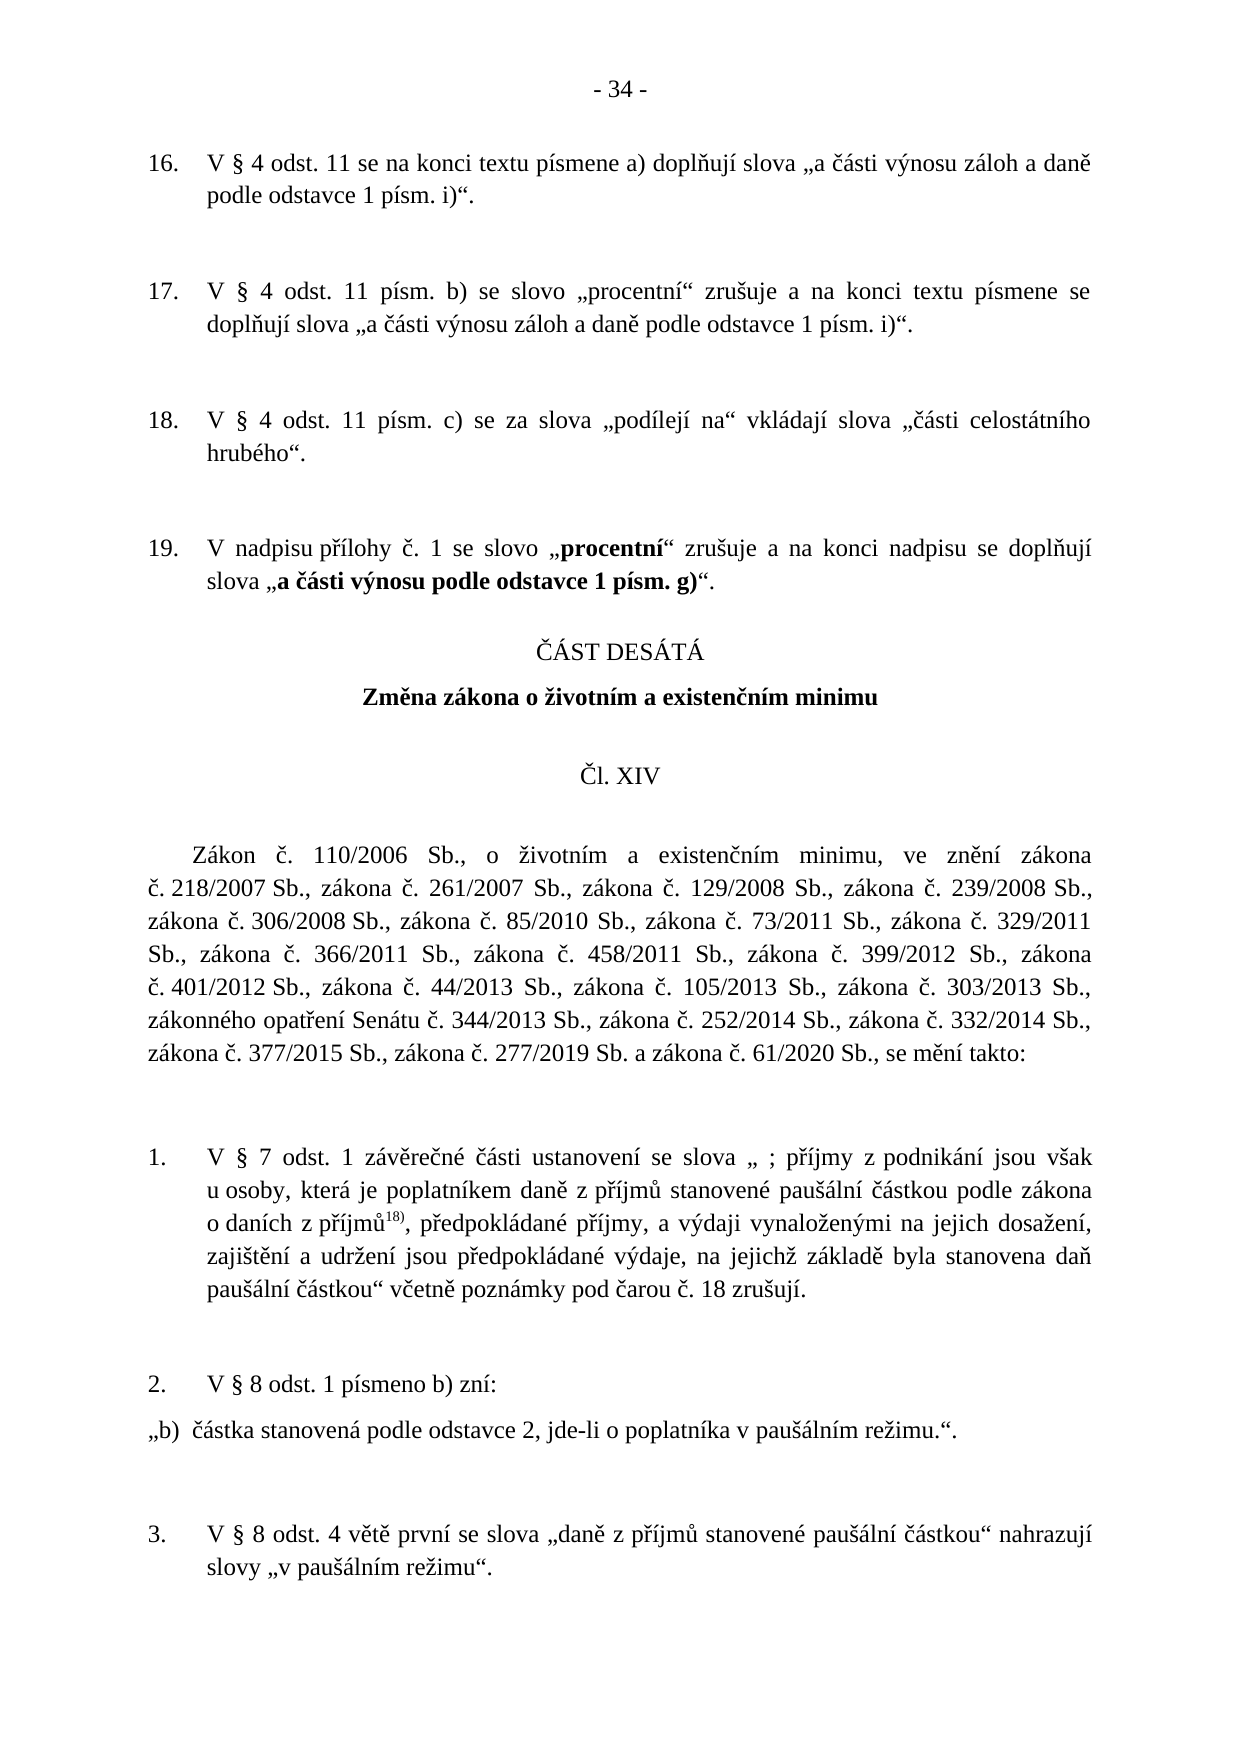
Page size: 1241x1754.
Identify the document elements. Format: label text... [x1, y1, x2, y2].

text V § 4 odst. 11 se na konci textu písmene a) doplňují slova „a části výnosu záloh a daně podle odstavce 1 písm. i)“. [148, 148, 1093, 209]
text Čl. XIV [148, 761, 1093, 790]
text „b) částka stanovená podle odstavce 2, jde-li o poplatníka v paušálním režimu.“. [148, 1415, 1093, 1444]
text Zákon č. 110/2006 Sb., o životním a existenčním minimu, ve znění zákona č. 218/2007 Sb., zákona č. 261/2007 Sb., zákona č. 129/2008 Sb., zákona č. 239/2008 Sb., zákona č. 306/2008 Sb., zákona č. 85/2010 Sb., zákona č. 73/2011 Sb., zákona č. 329/2011 Sb., zákona č. 366/2011 Sb., zákona č. 458/2011 Sb., zákona č. 399/2012 Sb., zákona č. 401/2012 Sb., zákona č. 44/2013 Sb., zákona č. 105/2013 Sb., zákona č. 303/2013 Sb., zákonného opatření Senátu č. 344/2013 Sb., zákona č. 252/2014 Sb., zákona č. 332/2014 Sb., zákona č. 377/2015 Sb., zákona č. 277/2019 Sb. a zákona č. 61/2020 Sb., se mění takto: [148, 840, 1093, 1067]
text V § 8 odst. 4 větě první se slova „daně z příjmů stanovené paušální částkou“ nahrazují slovy „v paušálním režimu“. [148, 1519, 1093, 1581]
text V § 4 odst. 11 písm. c) se za slova „podílejí na“ vkládají slova „části celostátního hrubého“. [148, 405, 1093, 466]
text Změna zákona o životním a existenčním minimu [148, 682, 1093, 711]
text V § 8 odst. 1 písmeno b) zní: [148, 1369, 1093, 1398]
text ČÁST DESÁTÁ [148, 637, 1093, 666]
text V § 4 odst. 11 písm. b) se slovo „procentní“ zrušuje a na konci textu písmene se doplňují slova „a části výnosu záloh a daně podle odstavce 1 písm. i)“. [148, 276, 1093, 338]
list V § 7 odst. 1 závěrečné části ustanovení se slova „ ; příjmy z podnikání jsou však u osoby, která je poplatníkem daně z příjmů stanovené paušální částkou podle zákona o daních z příjmů18), předpokládané příjmy, a výdaji vynaloženými na jejich dosažení, zajištění a udržení jsou předpokládané výdaje, na jejichž základě byla stanovena daň paušální částkou“ včetně poznámky pod čarou č. 18 zrušují. [148, 1142, 1093, 1303]
text V nadpisu přílohy č. 1 se slovo „procentní“ zrušuje a na konci nadpisu se doplňují slova „a části výnosu podle odstavce 1 písm. g)“. [148, 533, 1093, 595]
